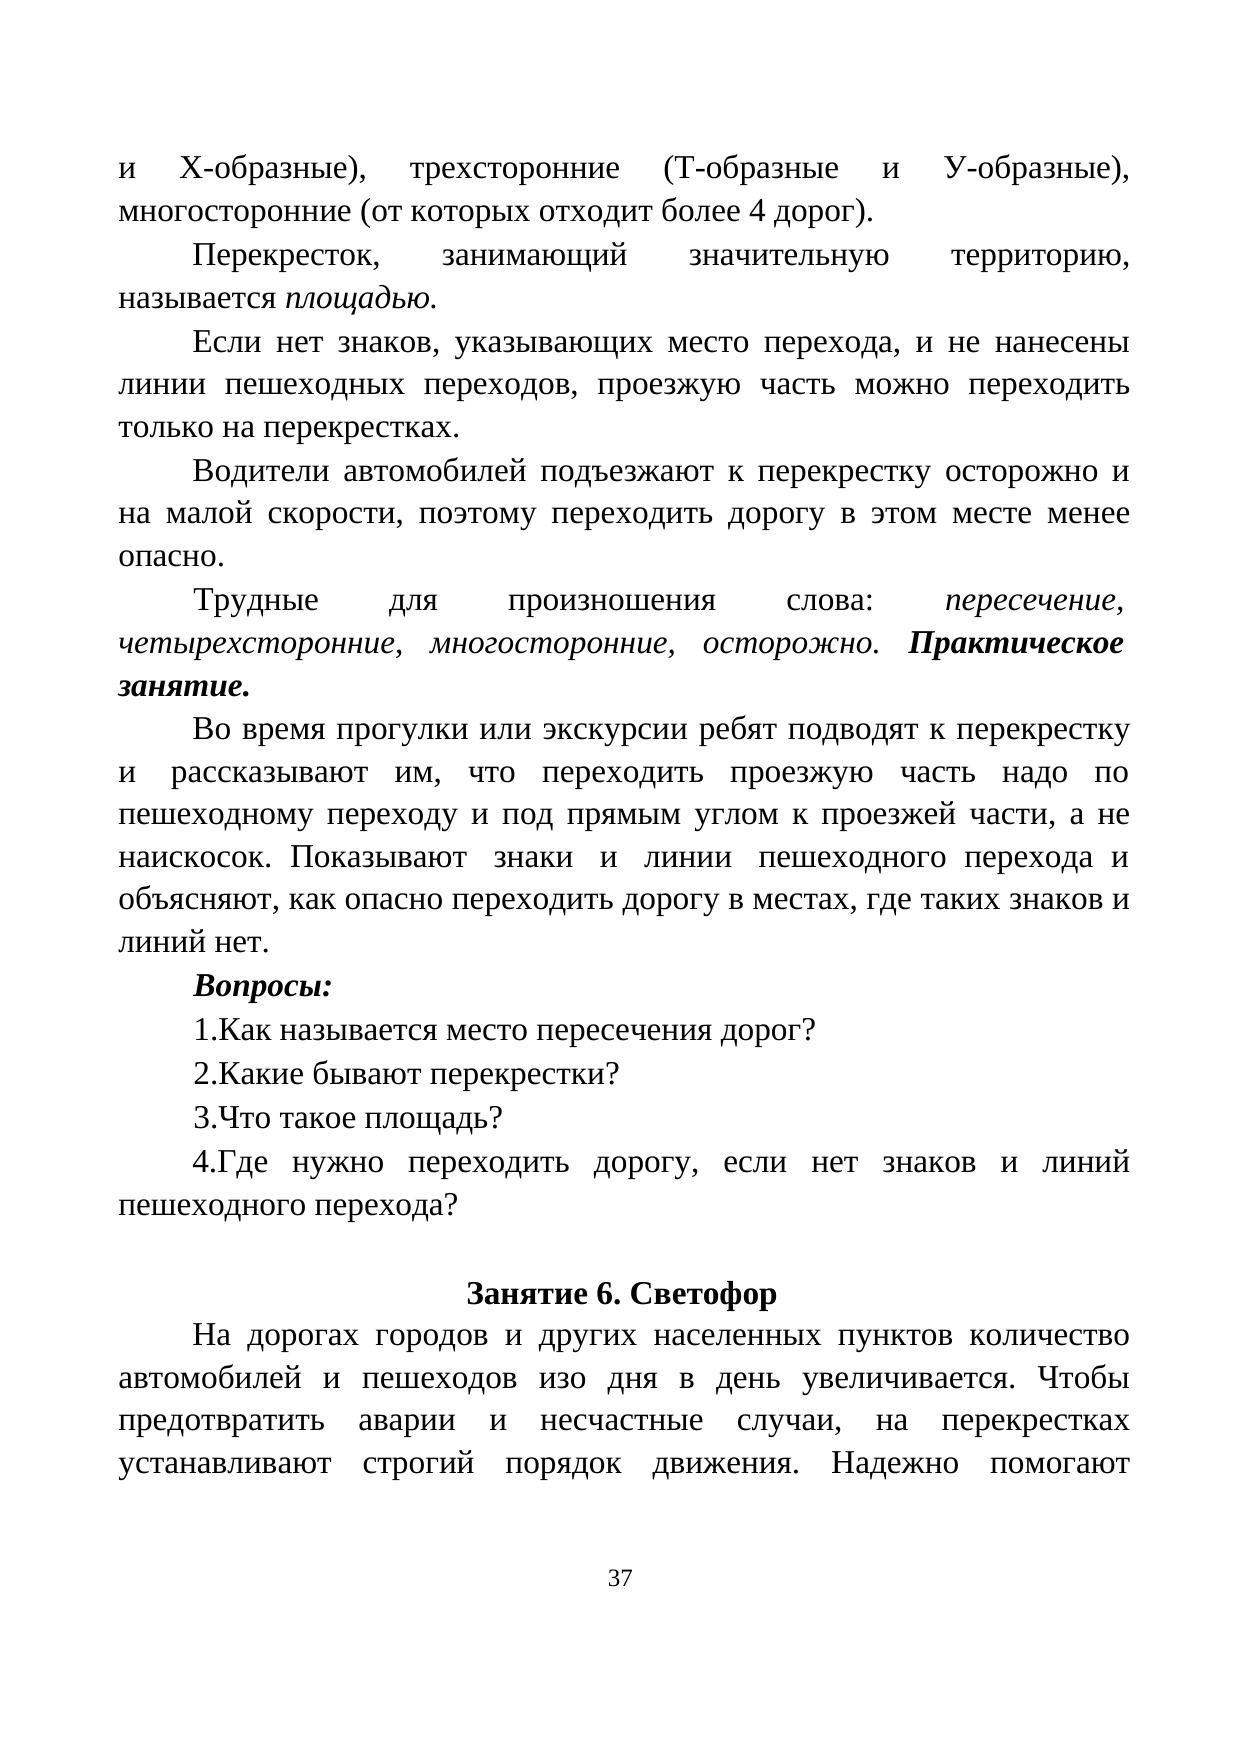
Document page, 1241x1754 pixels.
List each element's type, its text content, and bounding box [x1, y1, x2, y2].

text 1.Как называется место пересечения дорог? [193, 1009, 1131, 1047]
text 4.Где нужно переходить дорогу, если нет знаков и линий пешеходного перехода? [118, 1142, 1131, 1222]
text Перекресток, занимающий значительную территорию, называется площадью. [118, 234, 1131, 315]
text Во время прогулки или экскурсии ребят подводят к перекрестку и рассказывают им, что переходить проезжую часть надо по пешеходному переходу и под прямым углом к проезжей части, а не наискосок. Показывают знаки и линии пешеходного перехода и объясняют, как опасно переходить дорогу в местах, где таких знаков и линий нет. [118, 709, 1131, 959]
subtitle Занятие 6. Светофор [118, 1273, 1126, 1312]
text Вопросы: [193, 965, 1131, 1004]
text Водители автомобилей подъезжают к перекрестку осторожно и на малой скорости, поэтому переходить дорогу в этом месте менее опасно. [118, 450, 1131, 573]
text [118, 148, 1131, 228]
text Трудные для произношения слова: пересечение, четырехсторонние, многосторонние, осторожно. Практическое занятие. [118, 579, 1127, 703]
text 3.Что такое площадь? [193, 1097, 1131, 1136]
text Если нет знаков, указывающих место перехода, и не нанесены линии пешеходных переходов, проезжую часть можно переходить только на перекрестках. [118, 321, 1131, 444]
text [118, 1315, 1131, 1481]
text 2.Какие бывают перекрестки? [193, 1053, 1131, 1092]
